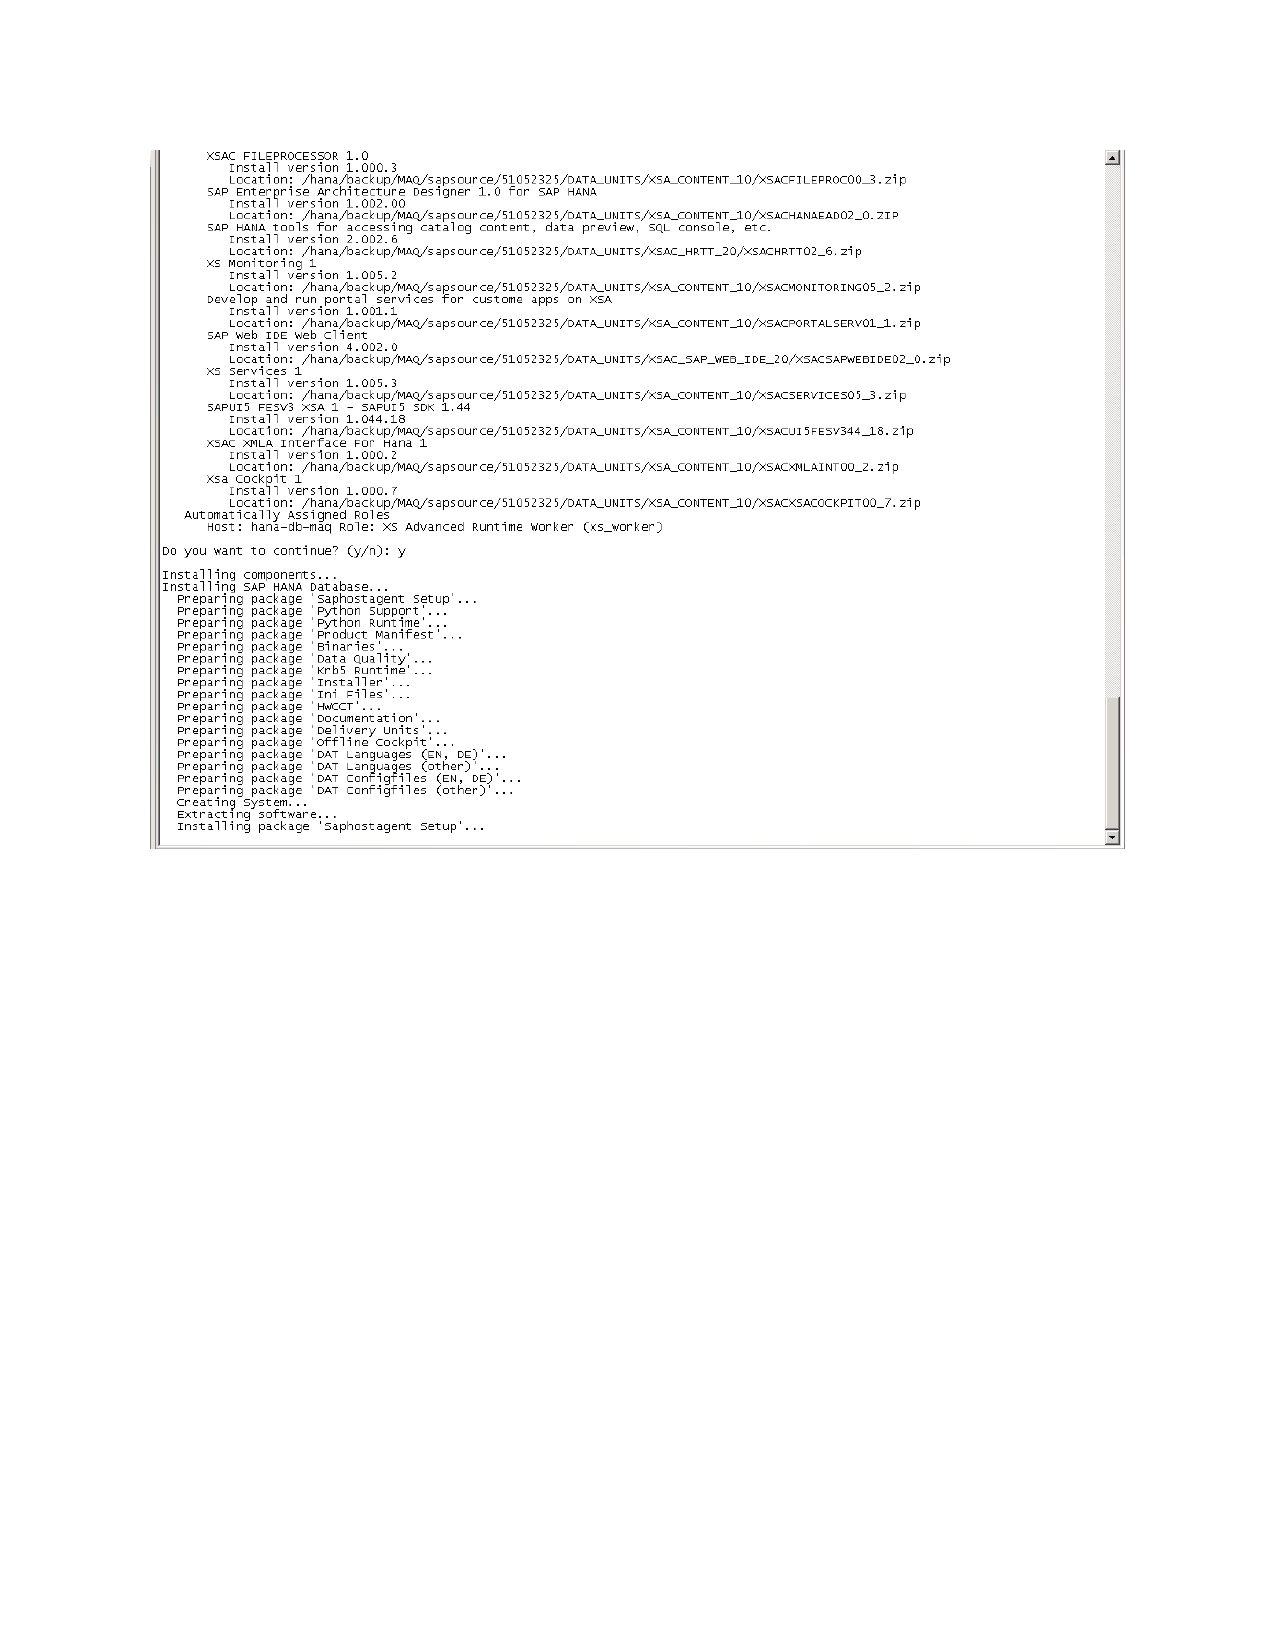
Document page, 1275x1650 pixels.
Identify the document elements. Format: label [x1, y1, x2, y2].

picture [150, 150, 1125, 849]
